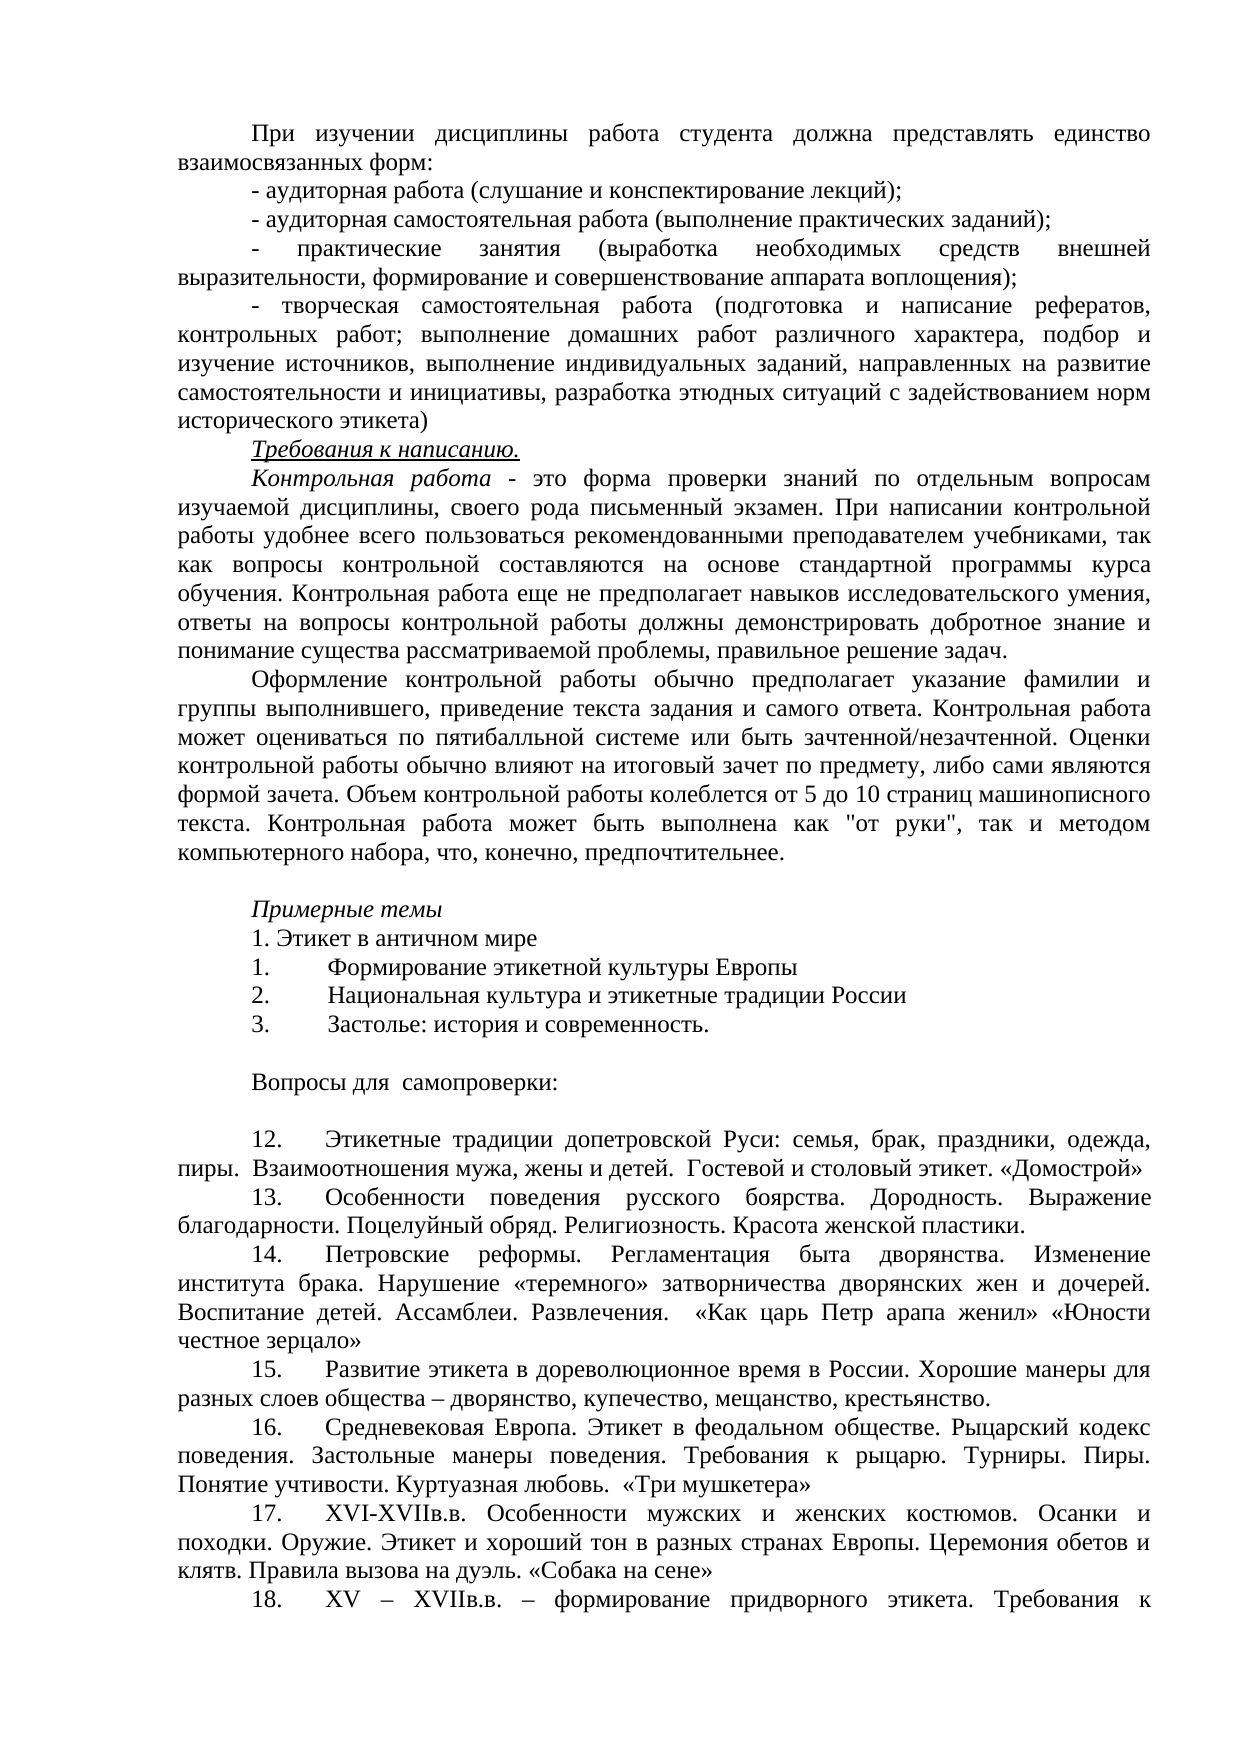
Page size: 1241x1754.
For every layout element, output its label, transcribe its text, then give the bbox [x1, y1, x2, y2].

text - аудиторная работа (слушание и конспектирование лекций); [177, 176, 1152, 204]
list Формирование этикетной культуры Европы [177, 952, 1152, 981]
text Вопросы для самопроверки: [177, 1067, 1152, 1096]
text Контрольная работа - это форма проверки знаний по отдельным вопросам изучаемой дисциплины, своего рода письменный экзамен. При написании контрольной работы удобнее всего пользоваться рекомендованными преподавателем учебниками, так как вопросы контрольной составляются на основе стандартной программы курса обучения. Контрольная работа еще не предполагает навыков исследовательского умения, ответы на вопросы контрольной работы должны демонстрировать добротное знание и понимание существа рассматриваемой проблемы, правильное решение задач. [177, 463, 1152, 664]
list Особенности поведения русского боярства. Дородность. Выражение благодарности. Поцелуйный обряд. Религиозность. Красота женской пластики. [177, 1182, 1152, 1239]
text Примерные темы [177, 894, 1152, 923]
list Развитие этикета в дореволюционное время в России. Хорошие манеры для разных слоев общества – дворянство, купечество, мещанство, крестьянство. [177, 1354, 1152, 1412]
list Средневековая Европа. Этикет в феодальном обществе. Рыцарский кодекс поведения. Застольные манеры поведения. Требования к рыцарю. Турниры. Пиры. Понятие учтивости. Куртуазная любовь. «Три мушкетера» [177, 1412, 1152, 1498]
list XVI-XVIIв.в. Особенности мужских и женских костюмов. Осанки и походки. Оружие. Этикет и хороший тон в разных странах Европы. Церемония обетов и клятв. Правила вызова на дуэль. «Собака на сене» [177, 1498, 1152, 1584]
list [177, 1584, 1152, 1613]
list Национальная культура и этикетные традиции России [177, 981, 1152, 1009]
text При изучении дисциплины работа студента должна представлять единство взаимосвязанных форм: [177, 118, 1152, 176]
text 1. Этикет в античном мире [177, 923, 1152, 952]
text Требования к написанию. [177, 434, 1152, 463]
list Петровские реформы. Регламентация быта дворянства. Изменение института брака. Нарушение «теремного» затворничества дворянских жен и дочерей. Воспитание детей. Ассамблеи. Развлечения. «Как царь Петр арапа женил» «Юности честное зерцало» [177, 1239, 1152, 1354]
list Этикетные традиции допетровской Руси: семья, брак, праздники, одежда, пиры. Взаимоотношения мужа, жены и детей. Гостевой и столовый этикет. «Домострой» [177, 1124, 1152, 1182]
text Оформление контрольной работы обычно предполагает указание фамилии и группы выполнившего, приведение текста задания и самого ответа. Контрольная работа может оцениваться по пятибалльной системе или быть зачтенной/незачтенной. Оценки контрольной работы обычно влияют на итоговый зачет по предмету, либо сами являются формой зачета. Объем контрольной работы колеблется от 5 до 10 страниц машинописного текста. Контрольная работа может быть выполнена как "от руки", так и методом компьютерного набора, что, конечно, предпочтительнее. [177, 664, 1152, 866]
text - практические занятия (выработка необходимых средств внешней выразительности, формирование и совершенствование аппарата воплощения); [177, 233, 1152, 291]
text - творческая самостоятельная работа (подготовка и написание рефератов, контрольных работ; выполнение домашних работ различного характера, подбор и изучение источников, выполнение индивидуальных заданий, направленных на развитие самостоятельности и инициативы, разработка этюдных ситуаций с задействованием норм исторического этикета) [177, 291, 1152, 434]
list Застолье: история и современность. [177, 1009, 1152, 1038]
text - аудиторная самостоятельная работа (выполнение практических заданий); [177, 204, 1152, 233]
